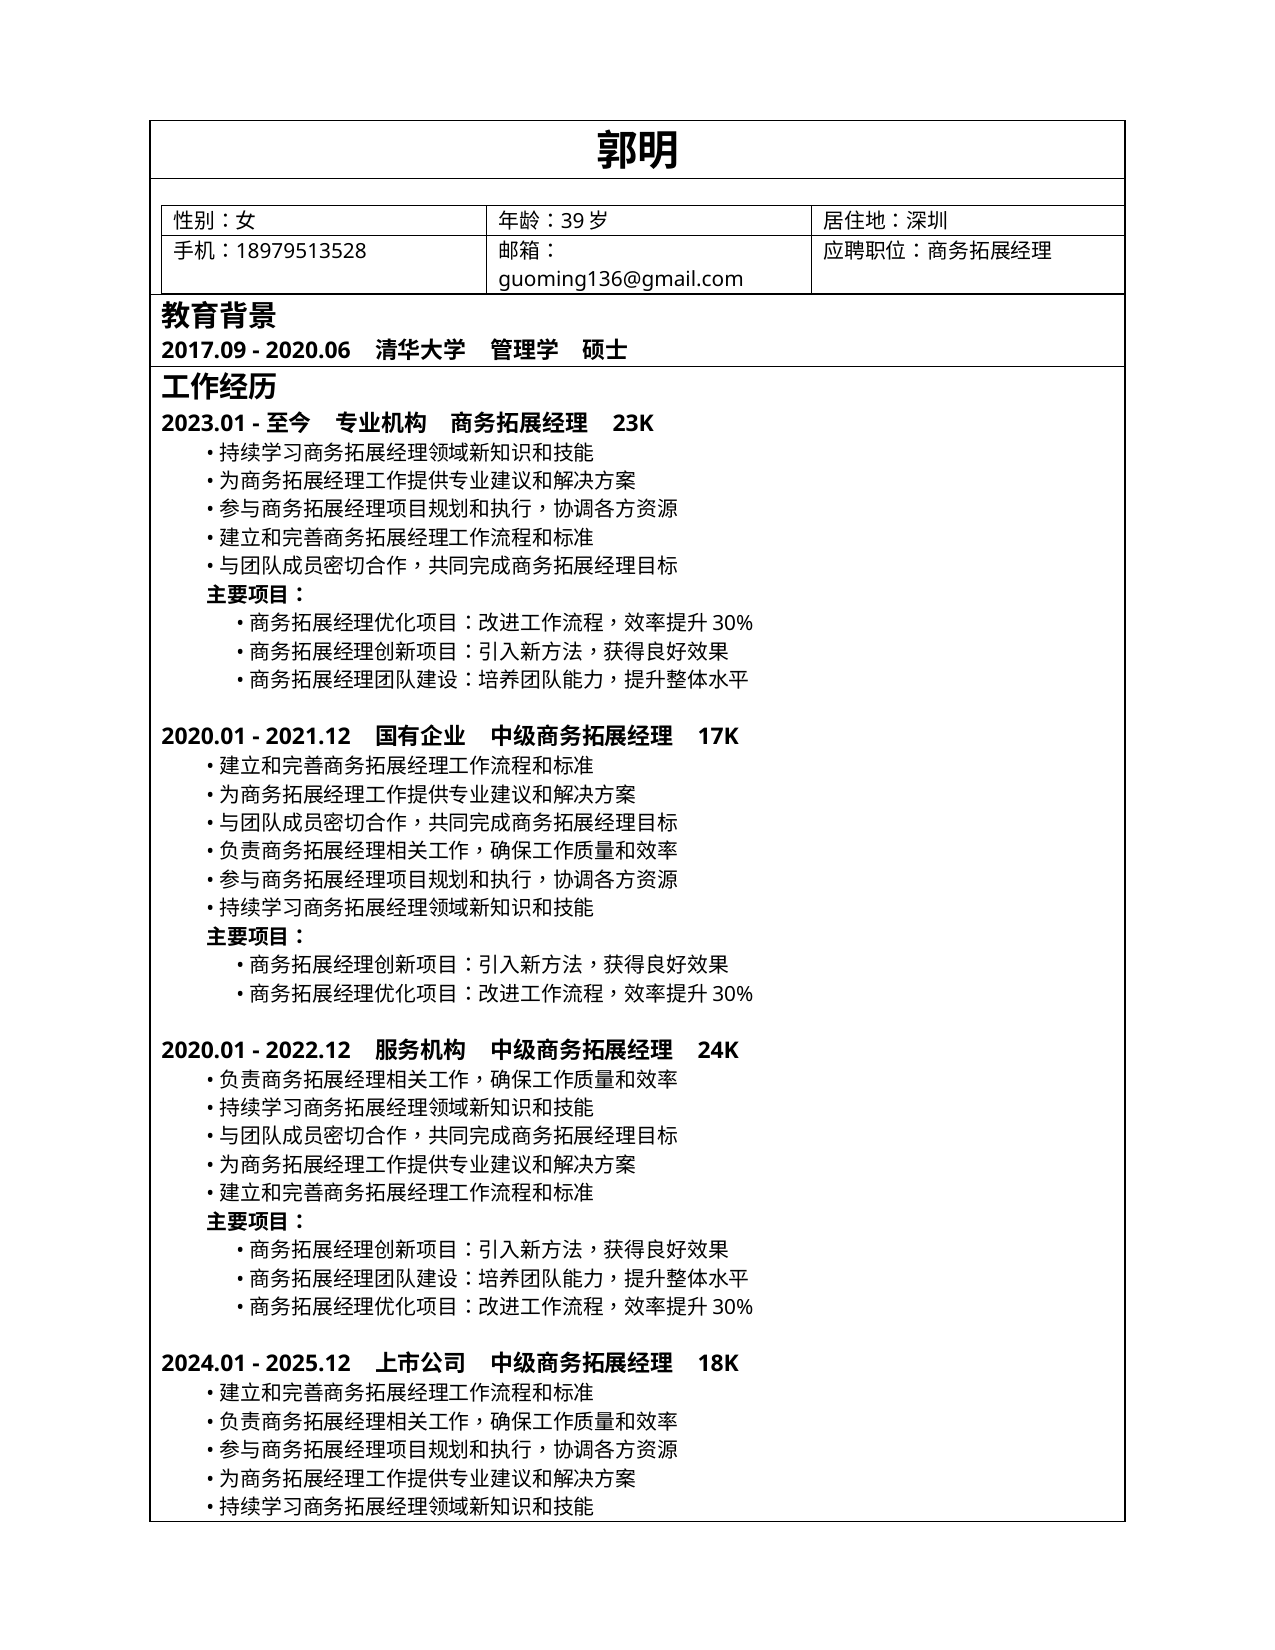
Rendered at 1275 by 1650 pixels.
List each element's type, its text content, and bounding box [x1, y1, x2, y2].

table_cell 教育背景 2017.09 - 2020.06 清华大学 管理学 硕士 [151, 295, 1124, 366]
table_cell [151, 367, 1124, 1521]
table_cell [151, 179, 1124, 294]
table_header 郭明 [151, 121, 1124, 178]
